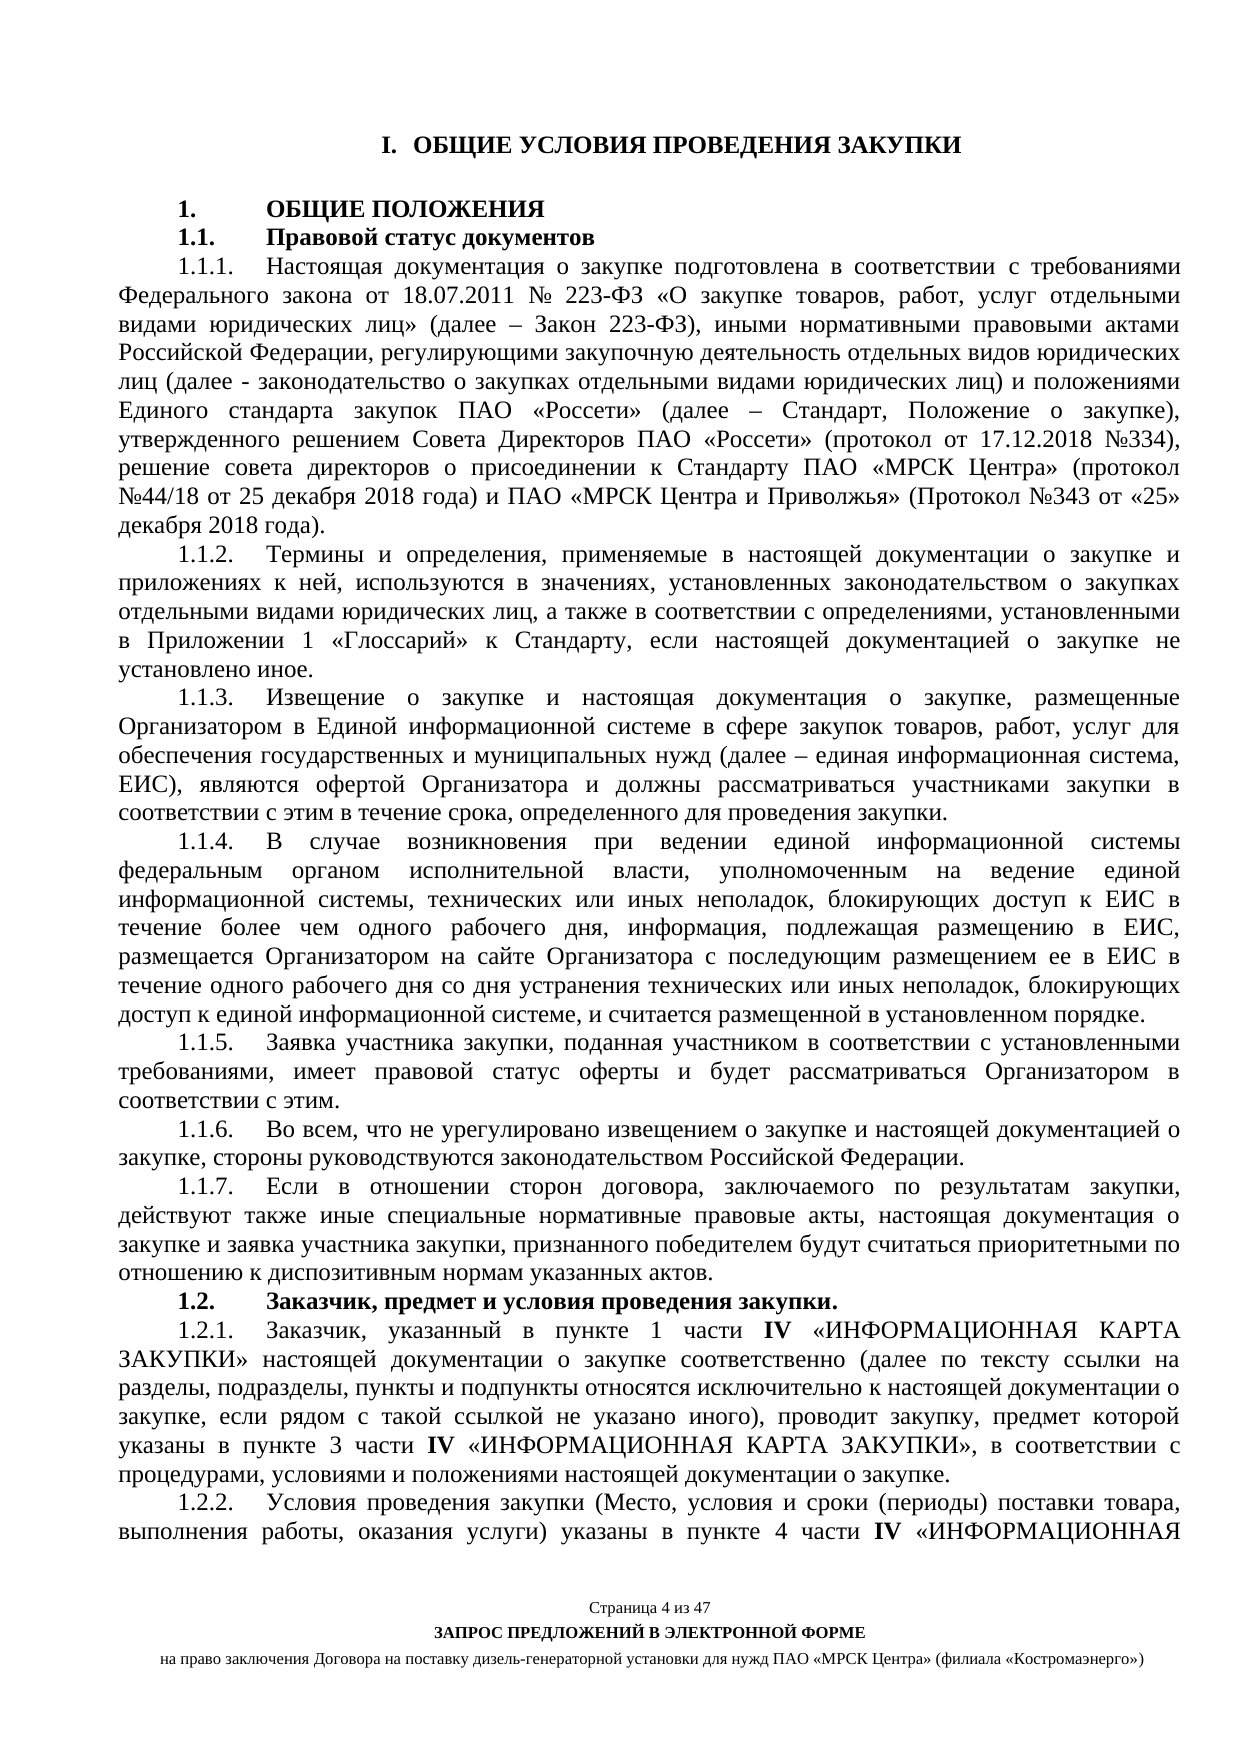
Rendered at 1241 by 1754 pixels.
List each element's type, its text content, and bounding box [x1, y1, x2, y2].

subtitle Заказчик, указанный в пункте 1 части IV «ИНФОРМАЦИОННАЯ КАРТА ЗАКУПКИ» настоящей документации о закупке соответственно (далее по тексту ссылки на разделы, подразделы, пункты и подпункты относятся исключительно к настоящей документации о закупке, если рядом с такой ссылкой не указано иного), проводит закупку, предмет которой указаны в пункте 3 части IV «ИНФОРМАЦИОННАЯ КАРТА ЗАКУПКИ», в соответствии с процедурами, условиями и положениями настоящей документации о закупке. [118, 1315, 1181, 1487]
list В случае возникновения при ведении единой информационной системы федеральным органом исполнительной власти, уполномоченным на ведение единой информационной системы, технических или иных неполадок, блокирующих доступ к ЕИС в течение более чем одного рабочего дня, информация, подлежащая размещению в ЕИС, размещается Организатором на сайте Организатора с последующим размещением ее в ЕИС в течение одного рабочего дня со дня устранения технических или иных неполадок, блокирующих доступ к единой информационной системе, и считается размещенной в установленном порядке. [118, 826, 1181, 1027]
subtitle ОБЩИЕ УСЛОВИЯ ПРОВЕДЕНИЯ закупки [118, 130, 1181, 159]
list Термины и определения, применяемые в настоящей документации о закупке и приложениях к ней, используются в значениях, установленных законодательством о закупках отдельными видами юридических лиц, а также в соответствии с определениями, установленными в Приложении 1 «Глоссарий» к Стандарту, если настоящей документацией о закупке не установлено иное. [118, 539, 1181, 682]
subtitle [118, 1487, 1181, 1545]
list Извещение о закупке и настоящая документация о закупке, размещенные Организатором в Единой информационной системе в сфере закупок товаров, работ, услуг для обеспечения государственных и муниципальных нужд (далее – единая информационная система, ЕИС), являются офертой Организатора и должны рассматриваться участниками закупки в соответствии с этим в течение срока, определенного для проведения закупки. [118, 682, 1181, 826]
list Настоящая документация о закупке подготовлена в соответствии с требованиями Федерального закона от 18.07.2011 № 223-ФЗ «О закупке товаров, работ, услуг отдельными видами юридических лиц» (далее – Закон 223-ФЗ), иными нормативными правовыми актами Российской Федерации, регулирующими закупочную деятельность отдельных видов юридических лиц (далее - законодательство о закупках отдельными видами юридических лиц) и положениями Единого стандарта закупок ПАО «Россети» (далее – Стандарт, Положение о закупке), утвержденного решением Совета Директоров ПАО «Россети» (протокол от 17.12.2018 №334), решение совета директоров о присоединении к Стандарту ПАО «МРСК Центра» (протокол №44/18 от 25 декабря 2018 года) и ПАО «МРСК Центра и Приволжья» (Протокол №343 от «25» декабря 2018 года). [118, 251, 1181, 539]
list Заявка участника закупки, поданная участником в соответствии с установленными требованиями, имеет правовой статус оферты и будет рассматриваться Организатором в соответствии с этим. [118, 1027, 1181, 1114]
subtitle Правовой статус документов [118, 222, 1181, 251]
list Если в отношении сторон договора, заключаемого по результатам закупки, действуют также иные специальные нормативные правовые акты, настоящая документация о закупке и заявка участника закупки, признанного победителем будут считаться приоритетными по отношению к диспозитивным нормам указанных актов. [118, 1171, 1181, 1286]
subtitle ОБЩИЕ ПОЛОЖЕНИЯ [118, 194, 1181, 222]
list Во всем, что не урегулировано извещением о закупке и настоящей документацией о закупке, стороны руководствуются законодательством Российской Федерации. [118, 1114, 1181, 1171]
subtitle Заказчик, предмет и условия проведения закупки. [118, 1286, 1181, 1315]
